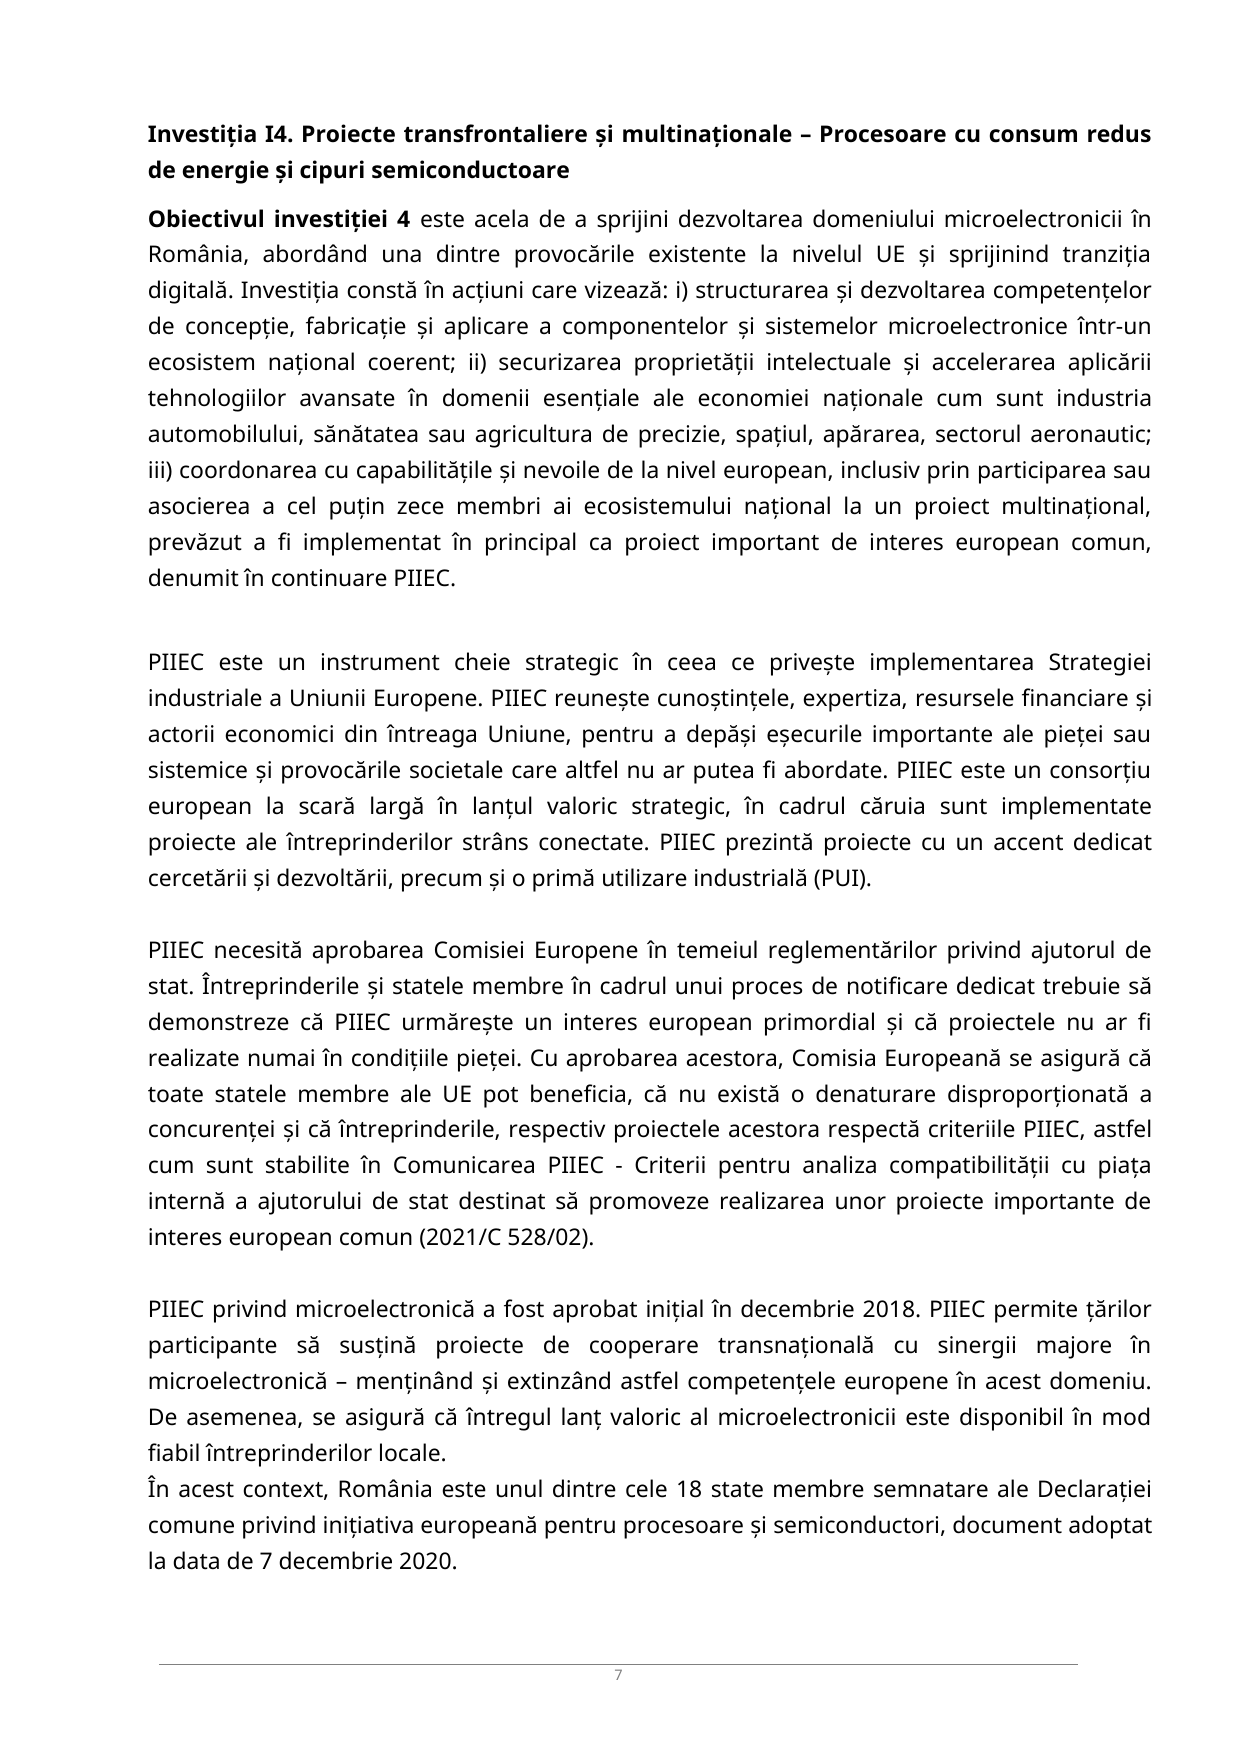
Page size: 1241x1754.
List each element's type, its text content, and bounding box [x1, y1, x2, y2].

text PIIEC privind microelectronică a fost aprobat inițial în decembrie 2018. PIIEC permite țărilor participante să susțină proiecte de cooperare transnațională cu sinergii majore în microelectronică – menținând și extinzând astfel competențele europene în acest domeniu. De asemenea, se asigură că întregul lanț valoric al microelectronicii este disponibil în mod fiabil întreprinderilor locale. [148, 1293, 1153, 1468]
text În acest context, România este unul dintre cele 18 state membre semnatare ale Declarației comune privind inițiativa europeană pentru procesoare și semiconductori, document adoptat la data de 7 decembrie 2020. [148, 1473, 1153, 1576]
text Investiția I4. Proiecte transfrontaliere și multinaționale – Procesoare cu consum redus de energie și cipuri semiconductoare [148, 118, 1153, 185]
text Obiectivul investiției 4 este acela de a sprijini dezvoltarea domeniului microelectronicii în România, abordând una dintre provocările existente la nivelul UE și sprijinind tranziția digitală. Investiția constă în acțiuni care vizează: i) structurarea și dezvoltarea competențelor de concepție, fabricație și aplicare a componentelor și sistemelor microelectronice într-un ecosistem național coerent; ii) securizarea proprietății intelectuale și accelerarea aplicării tehnologiilor avansate în domenii esențiale ale economiei naționale cum sunt industria automobilului, sănătatea sau agricultura de precizie, spațiul, apărarea, sectorul aeronautic; iii) coordonarea cu capabilitățile și nevoile de la nivel european, inclusiv prin participarea sau asocierea a cel puțin zece membri ai ecosistemului național la un proiect multinațional, prevăzut a fi implementat în principal ca proiect important de interes european comun, denumit în continuare PIIEC. [148, 202, 1153, 593]
text PIIEC este un instrument cheie strategic în ceea ce privește implementarea Strategiei industriale a Uniunii Europene. PIIEC reunește cunoștințele, expertiza, resursele financiare și actorii economici din întreaga Uniune, pentru a depăși eșecurile importante ale pieței sau sistemice și provocările societale care altfel nu ar putea fi abordate. PIIEC este un consorțiu european la scară largă în lanțul valoric strategic, în cadrul căruia sunt implementate proiecte ale întreprinderilor strâns conectate. PIIEC prezintă proiecte cu un accent dedicat cercetării și dezvoltării, precum și o primă utilizare industrială (PUI). [148, 646, 1153, 893]
text PIIEC necesită aprobarea Comisiei Europene în temeiul reglementărilor privind ajutorul de stat. Întreprinderile și statele membre în cadrul unui proces de notificare dedicat trebuie să demonstreze că PIIEC urmărește un interes european primordial și că proiectele nu ar fi realizate numai în condițiile pieței. Cu aprobarea acestora, Comisia Europeană se asigură că toate statele membre ale UE pot beneficia, că nu există o denaturare disproporționată a concurenței și că întreprinderile, respectiv proiectele acestora respectă criteriile PIIEC, astfel cum sunt stabilite în Comunicarea PIIEC - Criterii pentru analiza compatibilității cu piața internă a ajutorului de stat destinat să promoveze realizarea unor proiecte importante de interes european comun (2021/C 528/02). [148, 934, 1153, 1252]
